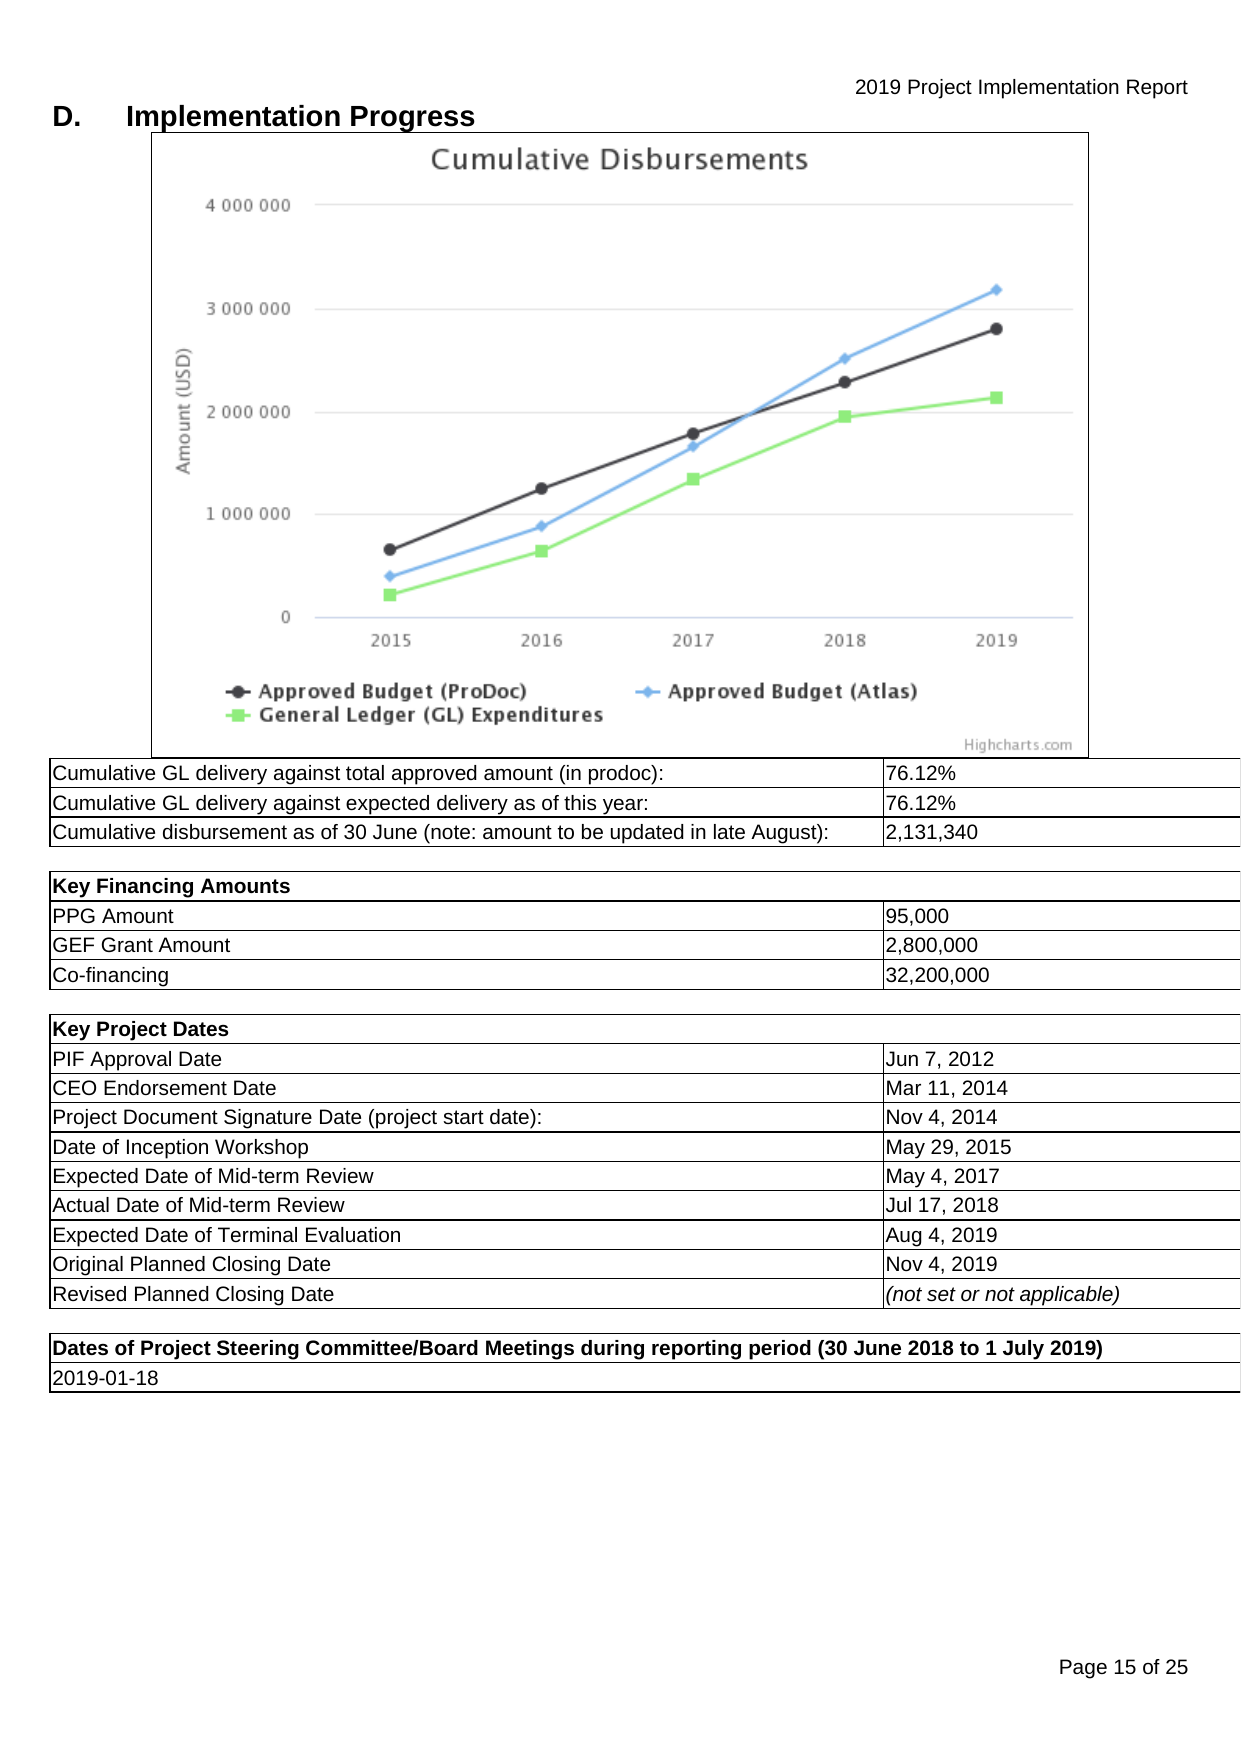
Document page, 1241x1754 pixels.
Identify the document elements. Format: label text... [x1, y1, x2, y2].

table_cell Expected Date of Terminal Evaluation [51, 1221, 883, 1249]
table_cell Cumulative GL delivery against expected delivery as of this year: [51, 788, 883, 816]
table_cell PPG Amount [51, 902, 883, 930]
table_cell PIF Approval Date [51, 1044, 883, 1072]
picture [152, 133, 1088, 757]
table_cell Expected Date of Mid-term Review [51, 1162, 883, 1190]
table_cell 32,200,000 [884, 960, 1240, 988]
table_cell Actual Date of Mid-term Review [51, 1191, 883, 1219]
table_cell CEO Endorsement Date [51, 1074, 883, 1102]
table_cell 76.12% [884, 788, 1240, 816]
table_cell Revised Planned Closing Date [51, 1279, 883, 1307]
table_header Key Project Dates [51, 1015, 1240, 1043]
table_header Key Financing Amounts [51, 872, 1240, 900]
table_cell Co-financing [51, 960, 883, 988]
table_cell May 29, 2015 [884, 1133, 1240, 1161]
table_cell Nov 4, 2019 [884, 1250, 1240, 1278]
subtitle Implementation Progress [52, 99, 1188, 132]
table_header 76.12% [884, 759, 1240, 787]
table_cell 2019-01-18 [51, 1363, 1240, 1391]
table_cell Aug 4, 2019 [884, 1221, 1240, 1249]
table_cell Jun 7, 2012 [884, 1044, 1240, 1072]
table_cell GEF Grant Amount [51, 931, 883, 959]
table_cell (not set or not applicable) [884, 1279, 1240, 1307]
table_cell 95,000 [884, 902, 1240, 930]
table_cell Date of Inception Workshop [51, 1133, 883, 1161]
table_cell Original Planned Closing Date [51, 1250, 883, 1278]
table_cell Nov 4, 2014 [884, 1103, 1240, 1131]
table_cell Mar 11, 2014 [884, 1074, 1240, 1102]
table_cell Cumulative disbursement as of 30 June (note: amount to be updated in late August): [51, 818, 883, 846]
table_cell 2,800,000 [884, 931, 1240, 959]
table_cell May 4, 2017 [884, 1162, 1240, 1190]
table_cell 2,131,340 [884, 818, 1240, 846]
table_header Cumulative GL delivery against total approved amount (in prodoc): [51, 759, 883, 787]
table_header Dates of Project Steering Committee/Board Meetings during reporting period (30 June 2018 to 1 July 2019) [51, 1334, 1240, 1362]
table_cell Jul 17, 2018 [884, 1191, 1240, 1219]
table_cell Project Document Signature Date (project start date): [51, 1103, 883, 1131]
